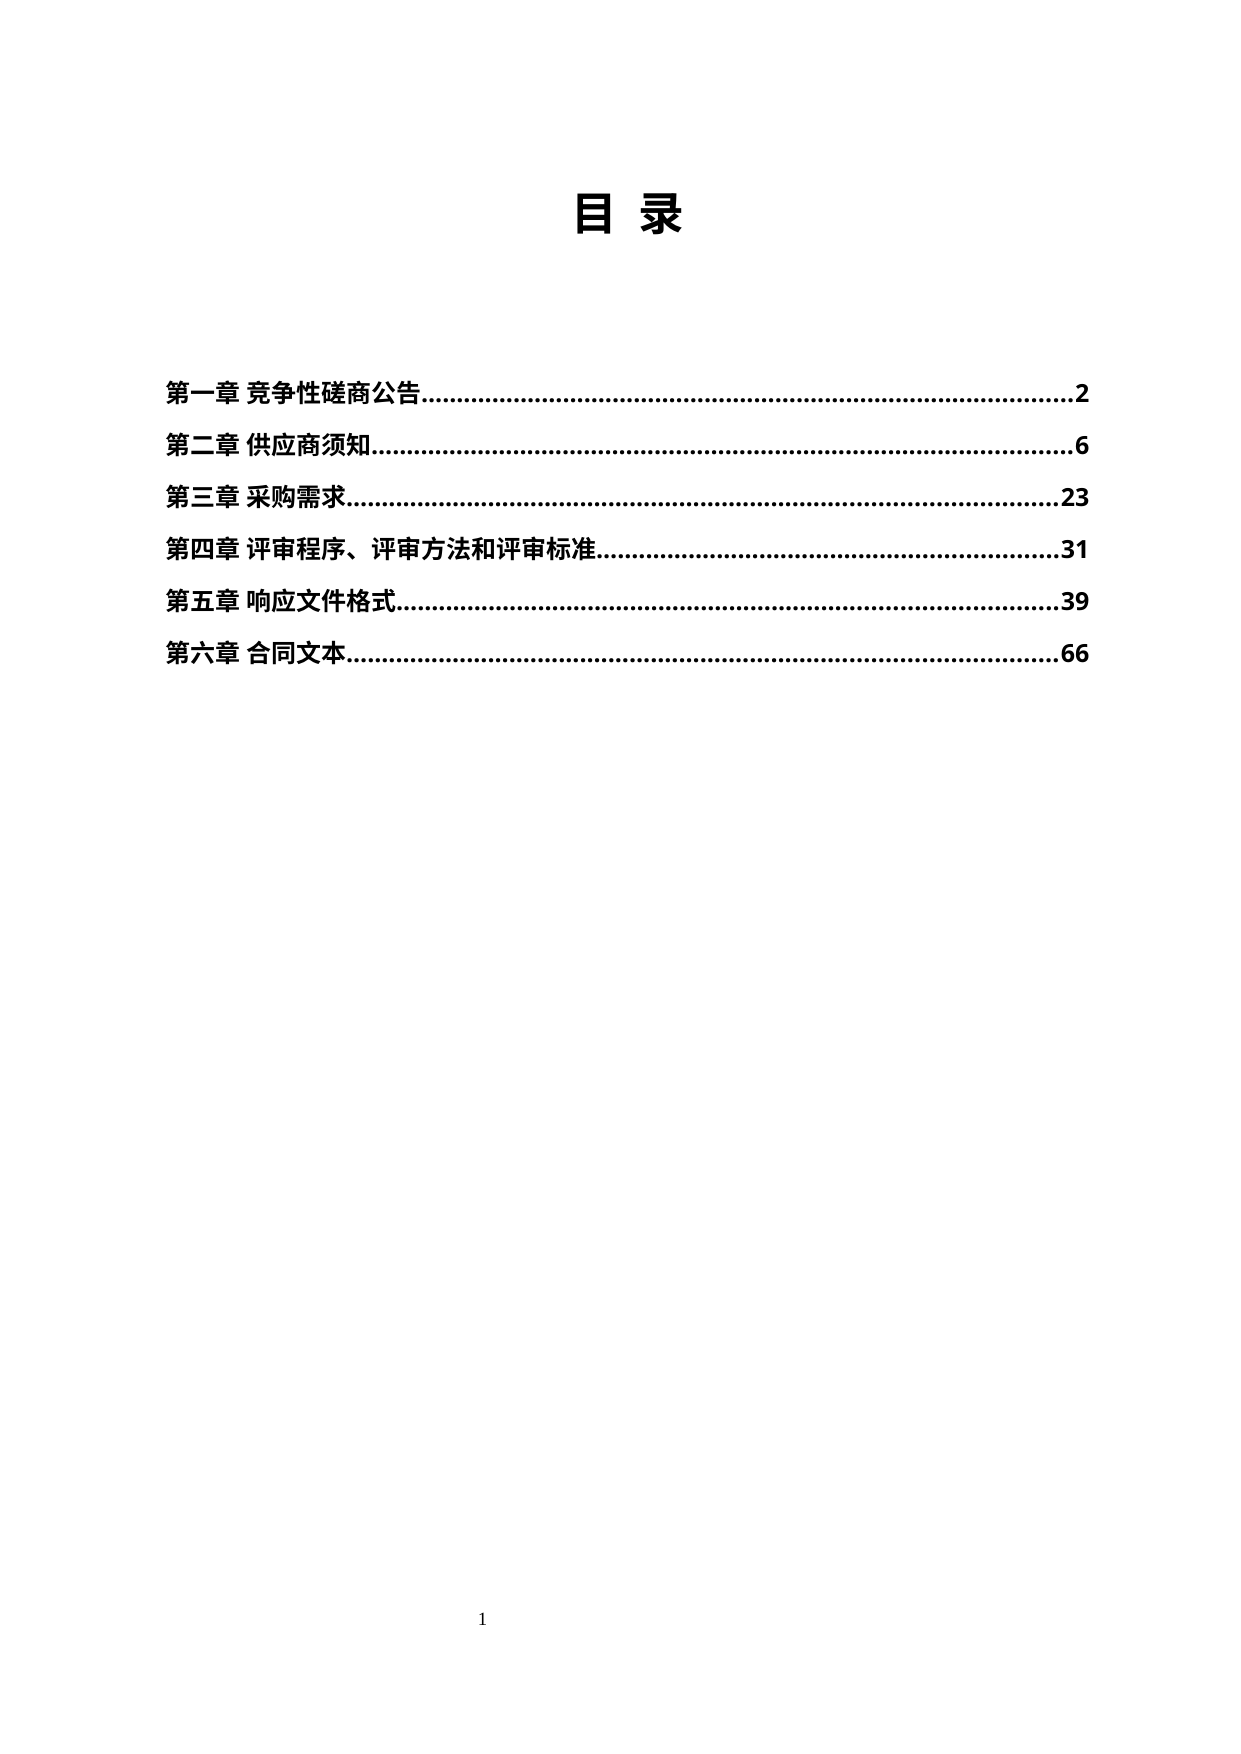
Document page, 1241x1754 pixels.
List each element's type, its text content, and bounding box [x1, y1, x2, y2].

text 第一章 竞争性磋商公告 2 [165, 358, 1090, 410]
text 第三章 采购需求 23 [165, 462, 1090, 514]
text 第六章 合同文本 66 [165, 618, 1090, 670]
text 第四章 评审程序、评审方法和评审标准 31 [165, 514, 1090, 566]
text 第五章 响应文件格式 39 [165, 566, 1090, 618]
text 第二章 供应商须知 6 [165, 410, 1090, 462]
text 目 录 [165, 162, 1090, 259]
